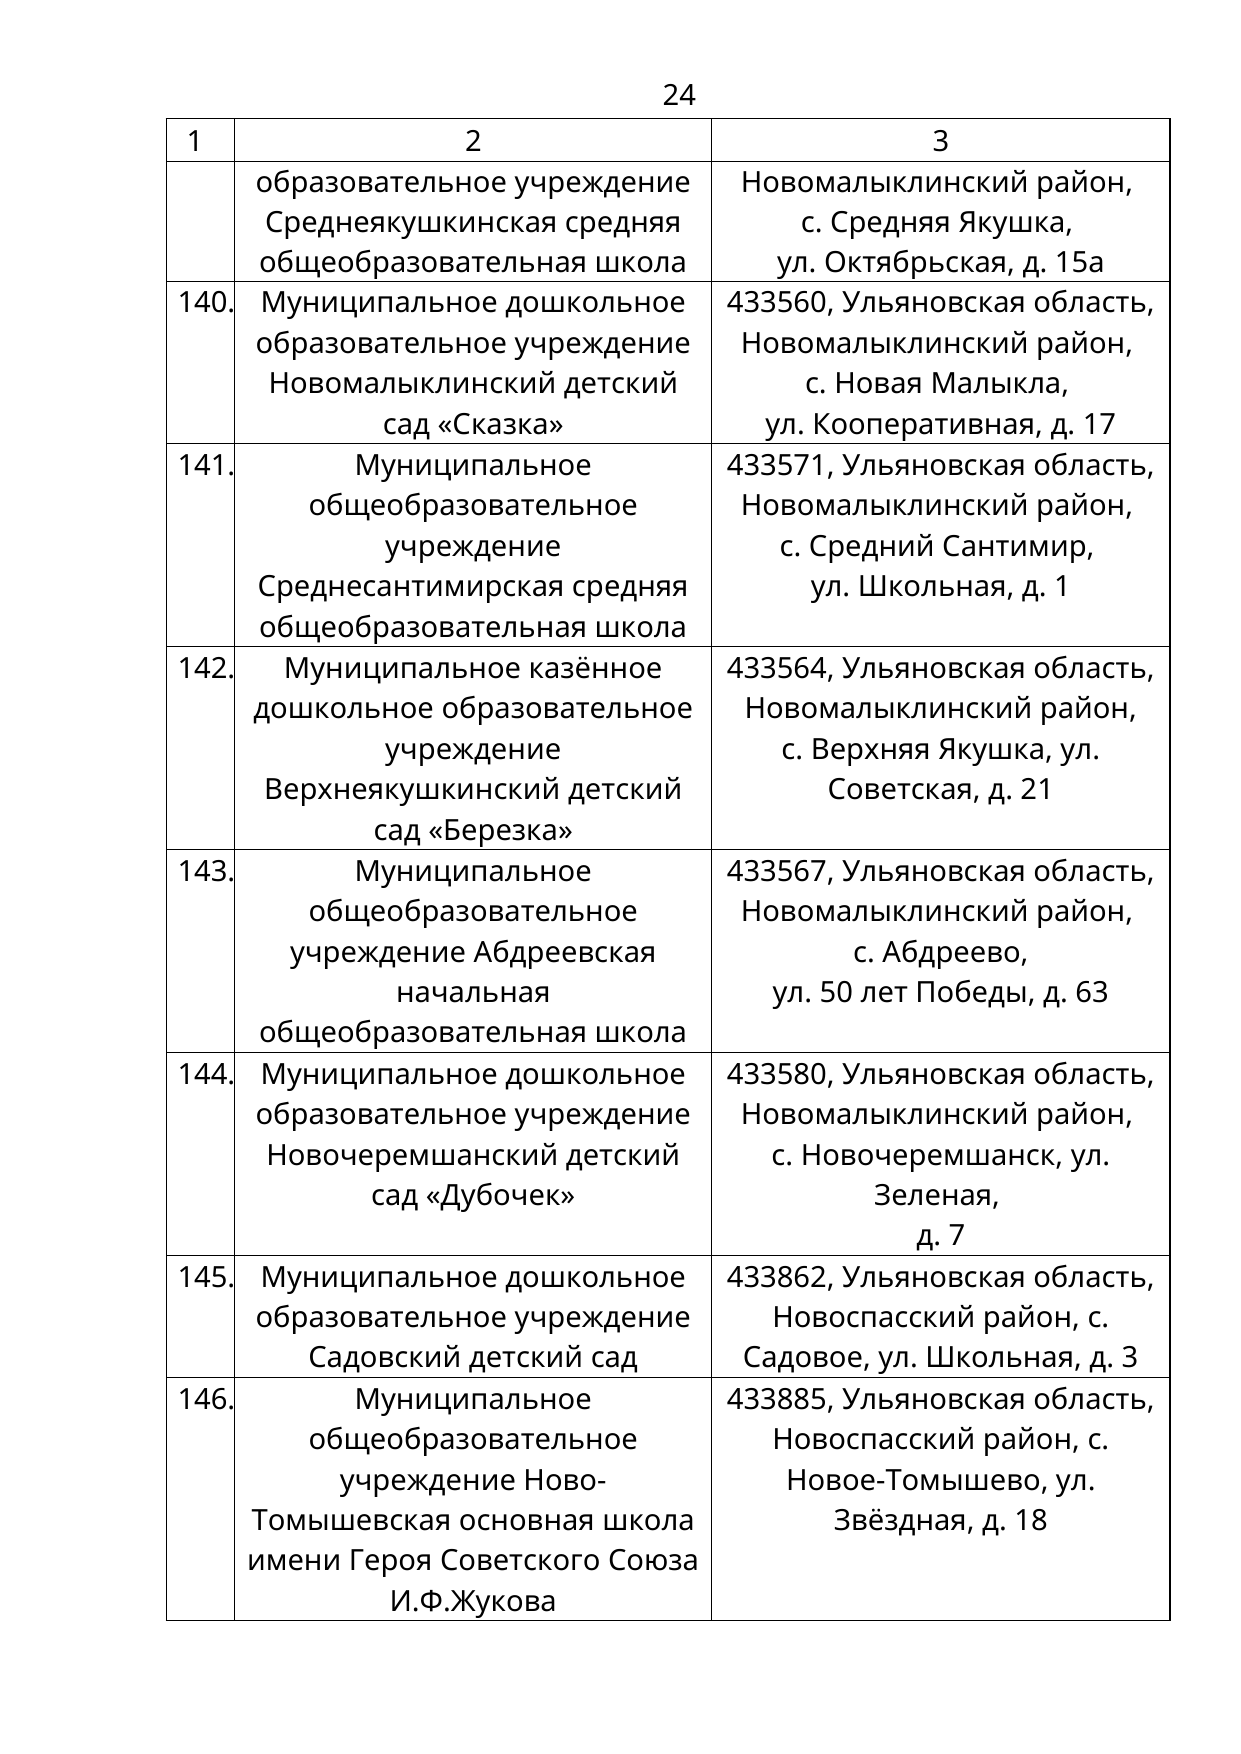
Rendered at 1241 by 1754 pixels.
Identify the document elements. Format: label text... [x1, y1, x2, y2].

table_cell [167, 1256, 234, 1377]
table_cell [167, 647, 234, 849]
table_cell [235, 162, 711, 281]
table_cell 433571, Ульяновская область, Новомалыклинский район, с. Средний Сантимир, ул. Школьная, д. 1 [712, 444, 1169, 646]
table_header 1 [167, 119, 234, 161]
table_cell Муниципальное дошкольное образовательное учреждение Новомалыклинский детский сад «Сказка» [235, 282, 711, 443]
table_header 3 [712, 119, 1169, 161]
table_cell Муниципальное общеобразовательное учреждение Ново-Томышевская основная школа имени Героя Советского Союза И.Ф.Жукова [235, 1378, 711, 1620]
table_cell Муниципальное общеобразовательное учреждение Среднесантимирская средняя общеобразовательная школа [235, 444, 711, 646]
table_cell Муниципальное общеобразовательное учреждение Абдреевская начальная общеобразовательная школа [235, 850, 711, 1052]
table_cell Муниципальное дошкольное образовательное учреждение Новочеремшанский детский сад «Дубочек» [235, 1053, 711, 1255]
table_cell 433567, Ульяновская область, Новомалыклинский район, с. Абдреево, ул. 50 лет Победы, д. 63 [712, 850, 1169, 1052]
table_cell 433564, Ульяновская область, Новомалыклинский район, с. Верхняя Якушка, ул. Советская, д. 21 [712, 647, 1169, 849]
table_cell [167, 1378, 234, 1620]
table_cell 433580, Ульяновская область, Новомалыклинский район, с. Новочеремшанск, ул. Зеленая, д. 7 [712, 1053, 1169, 1255]
table_header 2 [235, 119, 711, 161]
table_cell Муниципальное казённое дошкольное образовательное учреждение Верхнеякушкинский детский сад «Березка» [235, 647, 711, 849]
table_cell 433862, Ульяновская область, Новоспасский район, с. Садовое, ул. Школьная, д. 3 [712, 1256, 1169, 1377]
table_cell Муниципальное дошкольное образовательное учреждение Садовский детский сад [235, 1256, 711, 1377]
table_cell 433560, Ульяновская область, Новомалыклинский район, с. Новая Малыкла, ул. Кооперативная, д. 17 [712, 282, 1169, 443]
table_cell [167, 162, 234, 281]
table_cell [167, 444, 234, 646]
table_cell 433885, Ульяновская область, Новоспасский район, с. Новое-Томышево, ул. Звёздная, д. 18 [712, 1378, 1169, 1620]
table_cell [167, 1053, 234, 1255]
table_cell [712, 162, 1169, 281]
table_cell [167, 850, 234, 1052]
table_cell [167, 282, 234, 443]
